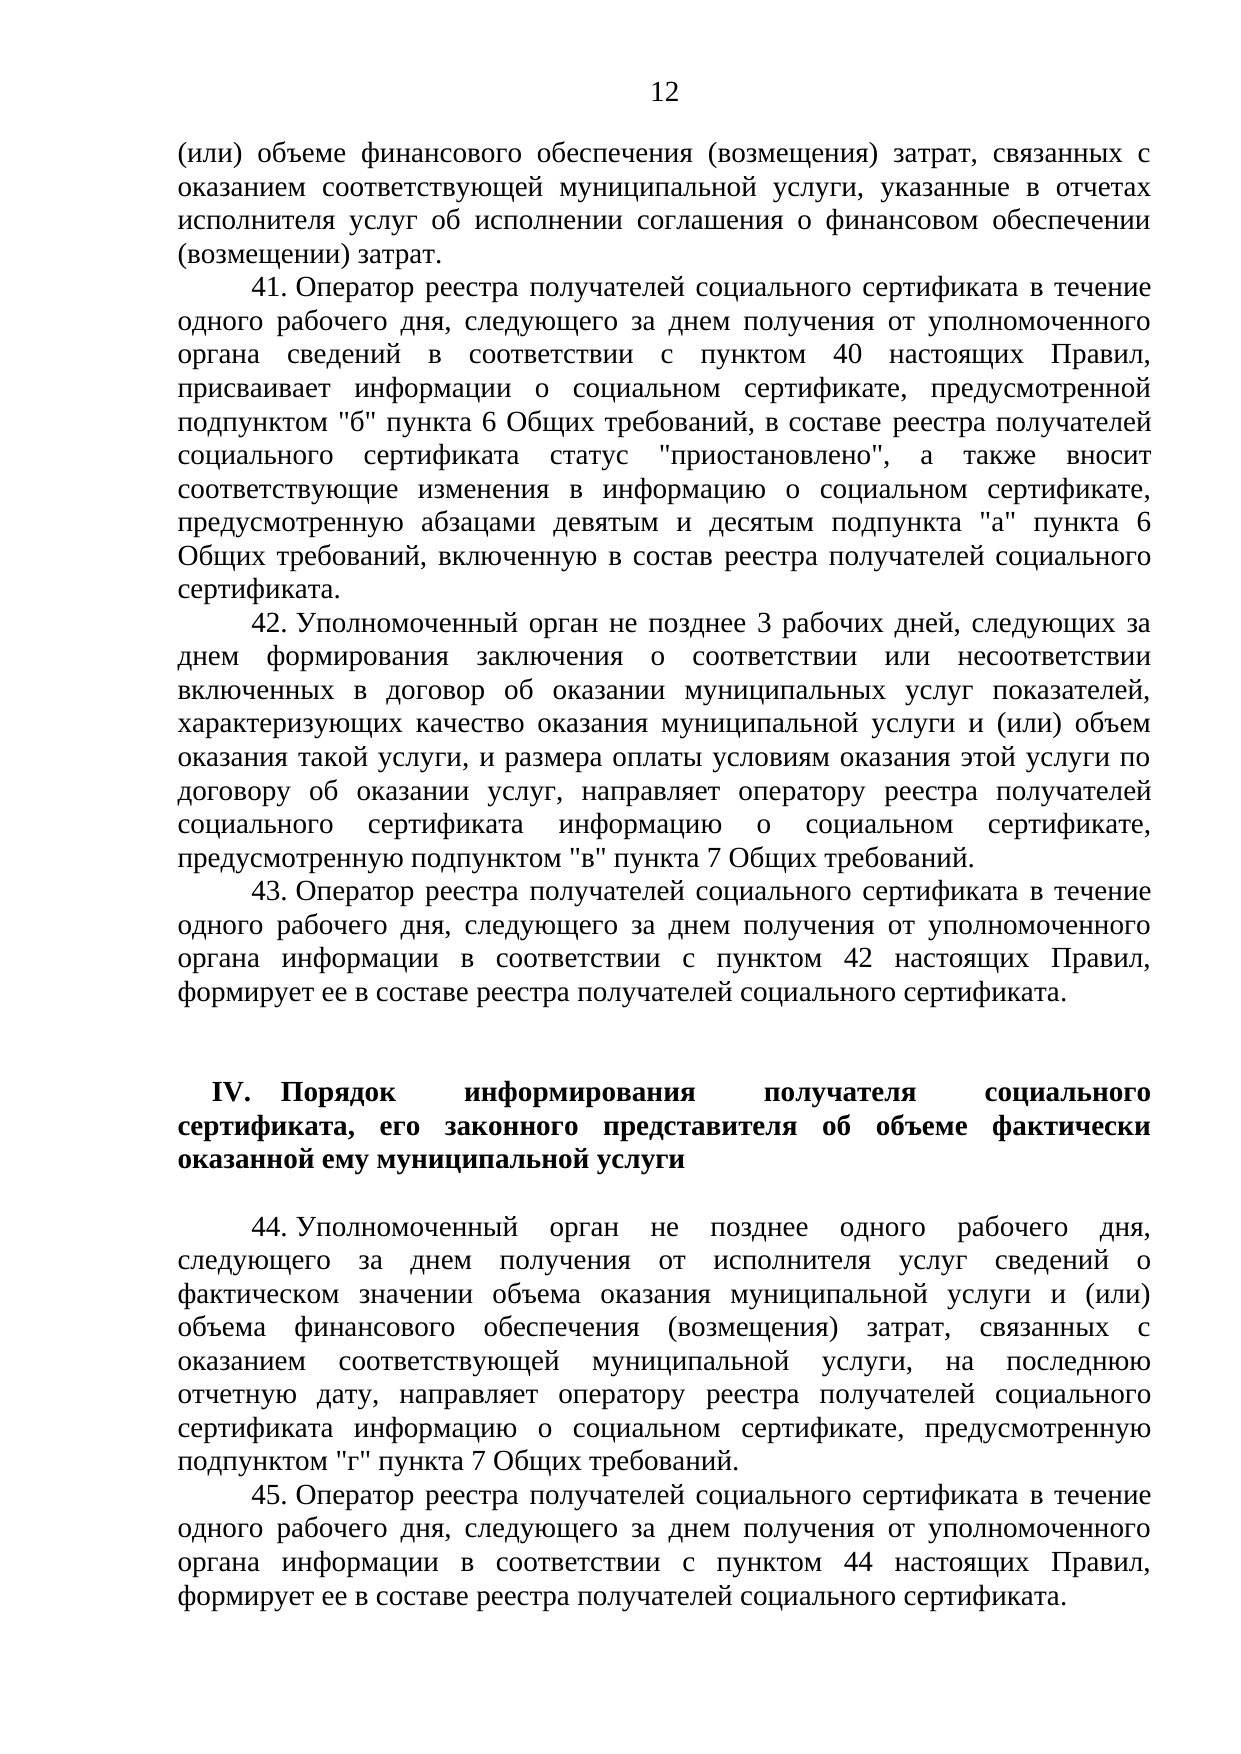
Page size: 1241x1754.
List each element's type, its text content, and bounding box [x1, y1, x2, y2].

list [177, 135, 1152, 269]
list Оператор реестра получателей социального сертификата в течение одного рабочего дня, следующего за днем получения от уполномоченного органа информации в соответствии с пунктом 44 настоящих Правил, формирует ее в составе реестра получателей социального сертификата. [177, 1477, 1152, 1611]
list Уполномоченный орган не позднее 3 рабочих дней, следующих за днем формирования заключения о соответствии или несоответствии включенных в договор об оказании муниципальных услуг показателей, характеризующих качество оказания муниципальной услуги и (или) объем оказания такой услуги, и размера оплаты условиям оказания этой услуги по договору об оказании услуг, направляет оператору реестра получателей социального сертификата информацию о социальном сертификате, предусмотренную подпунктом "в" пункта 7 Общих требований. [177, 605, 1152, 873]
list Оператор реестра получателей социального сертификата в течение одного рабочего дня, следующего за днем получения от уполномоченного органа сведений в соответствии с пунктом 40 настоящих Правил, присваивает информации о социальном сертификате, предусмотренной подпунктом "б" пункта 6 Общих требований, в составе реестра получателей социального сертификата статус "приостановлено", а также вносит соответствующие изменения в информацию о социальном сертификате, предусмотренную абзацами девятым и десятым подпункта "а" пункта 6 Общих требований, включенную в состав реестра получателей социального сертификата. [177, 269, 1152, 605]
list Порядок информирования получателя социального сертификата, его законного представителя об объеме фактически оказанной ему муниципальной услуги [177, 1074, 1152, 1175]
list Оператор реестра получателей социального сертификата в течение одного рабочего дня, следующего за днем получения от уполномоченного органа информации в соответствии с пунктом 42 настоящих Правил, формирует ее в составе реестра получателей социального сертификата. [177, 873, 1152, 1007]
list Уполномоченный орган не позднее одного рабочего дня, следующего за днем получения от исполнителя услуг сведений о фактическом значении объема оказания муниципальной услуги и (или) объема финансового обеспечения (возмещения) затрат, связанных с оказанием соответствующей муниципальной услуги, на последнюю отчетную дату, направляет оператору реестра получателей социального сертификата информацию о социальном сертификате, предусмотренную подпунктом "г" пункта 7 Общих требований. [177, 1209, 1152, 1477]
